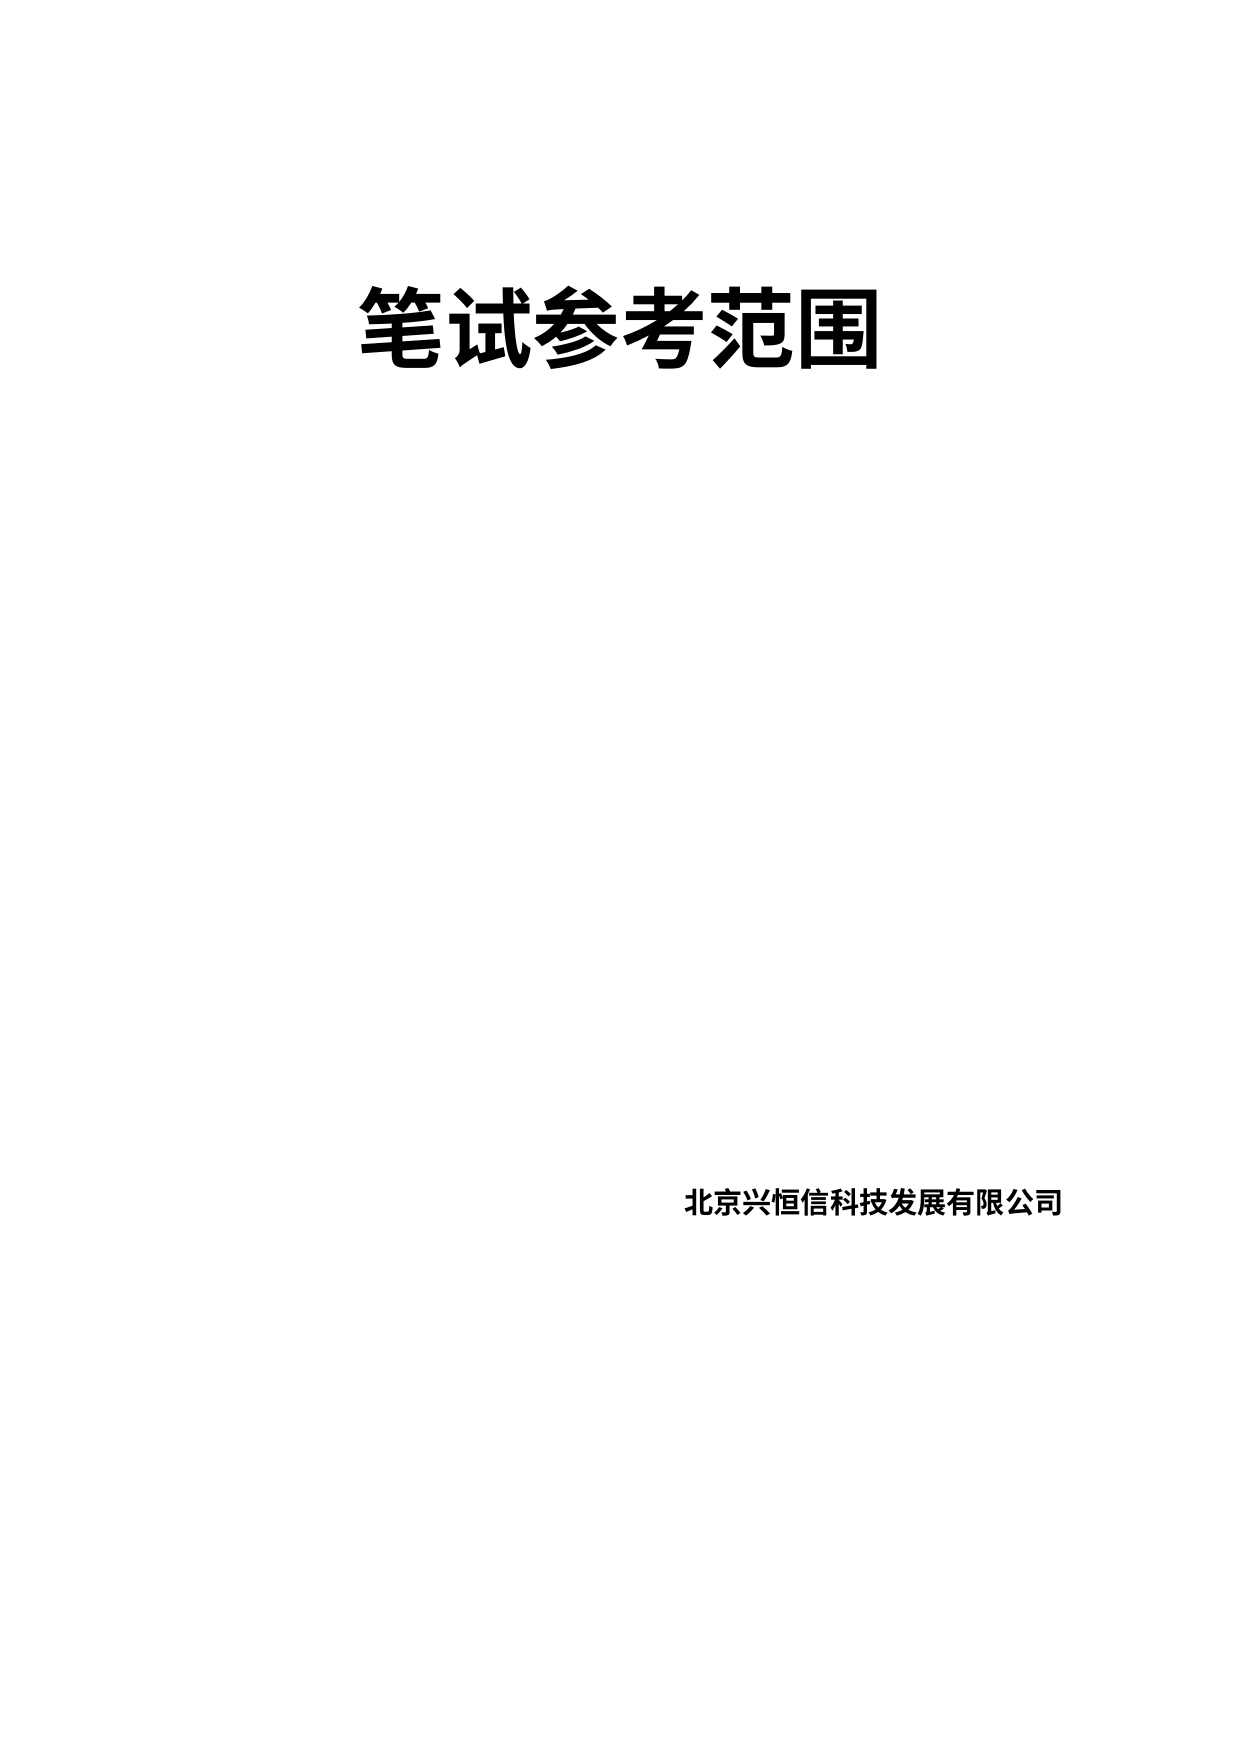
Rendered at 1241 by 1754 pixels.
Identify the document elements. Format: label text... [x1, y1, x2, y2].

text 北京兴恒信科技发展有限公司 [177, 1169, 1063, 1234]
text 笔试参考范围 [177, 259, 1063, 389]
